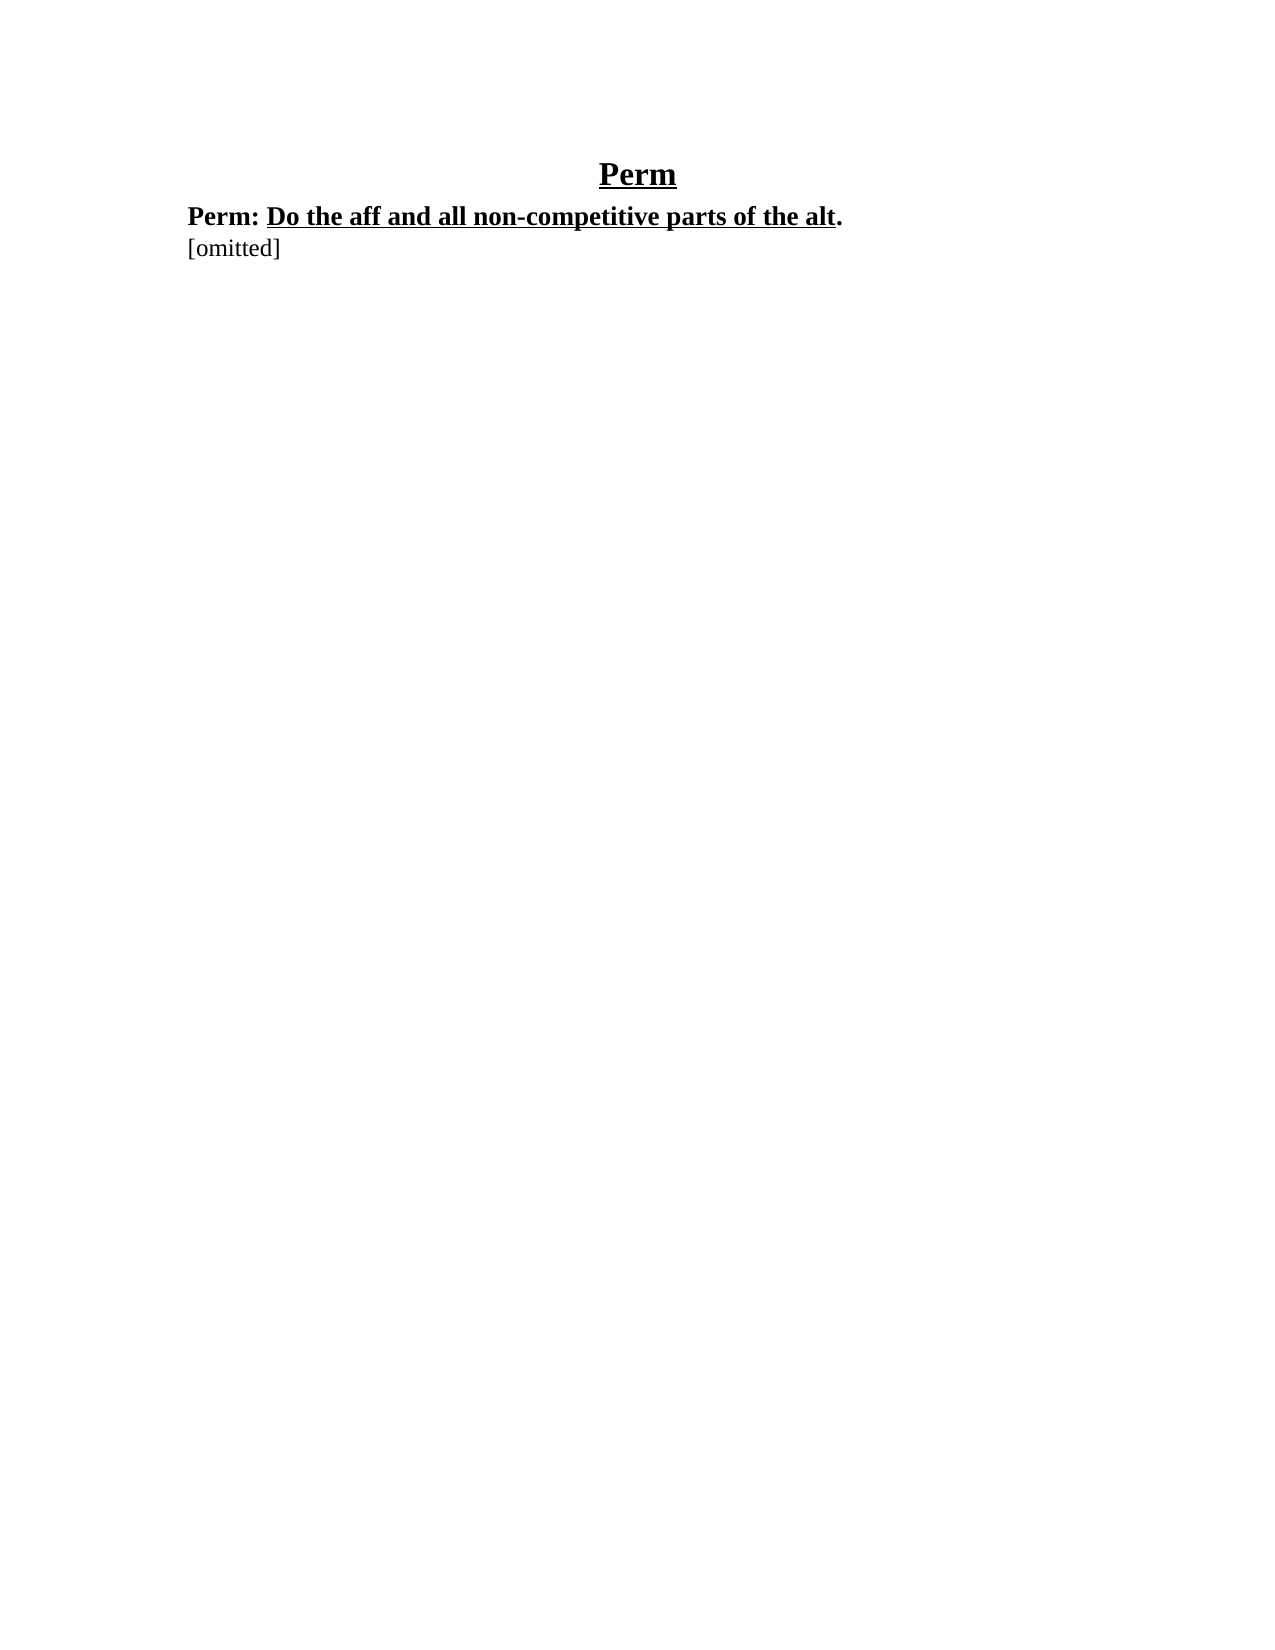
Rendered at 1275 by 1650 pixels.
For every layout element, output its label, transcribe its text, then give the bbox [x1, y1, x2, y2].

text [omitted] [187, 233, 1087, 262]
subtitle Perm [187, 154, 1087, 192]
subtitle Perm: Do the aff and all non-competitive parts of the alt. [187, 200, 1087, 231]
